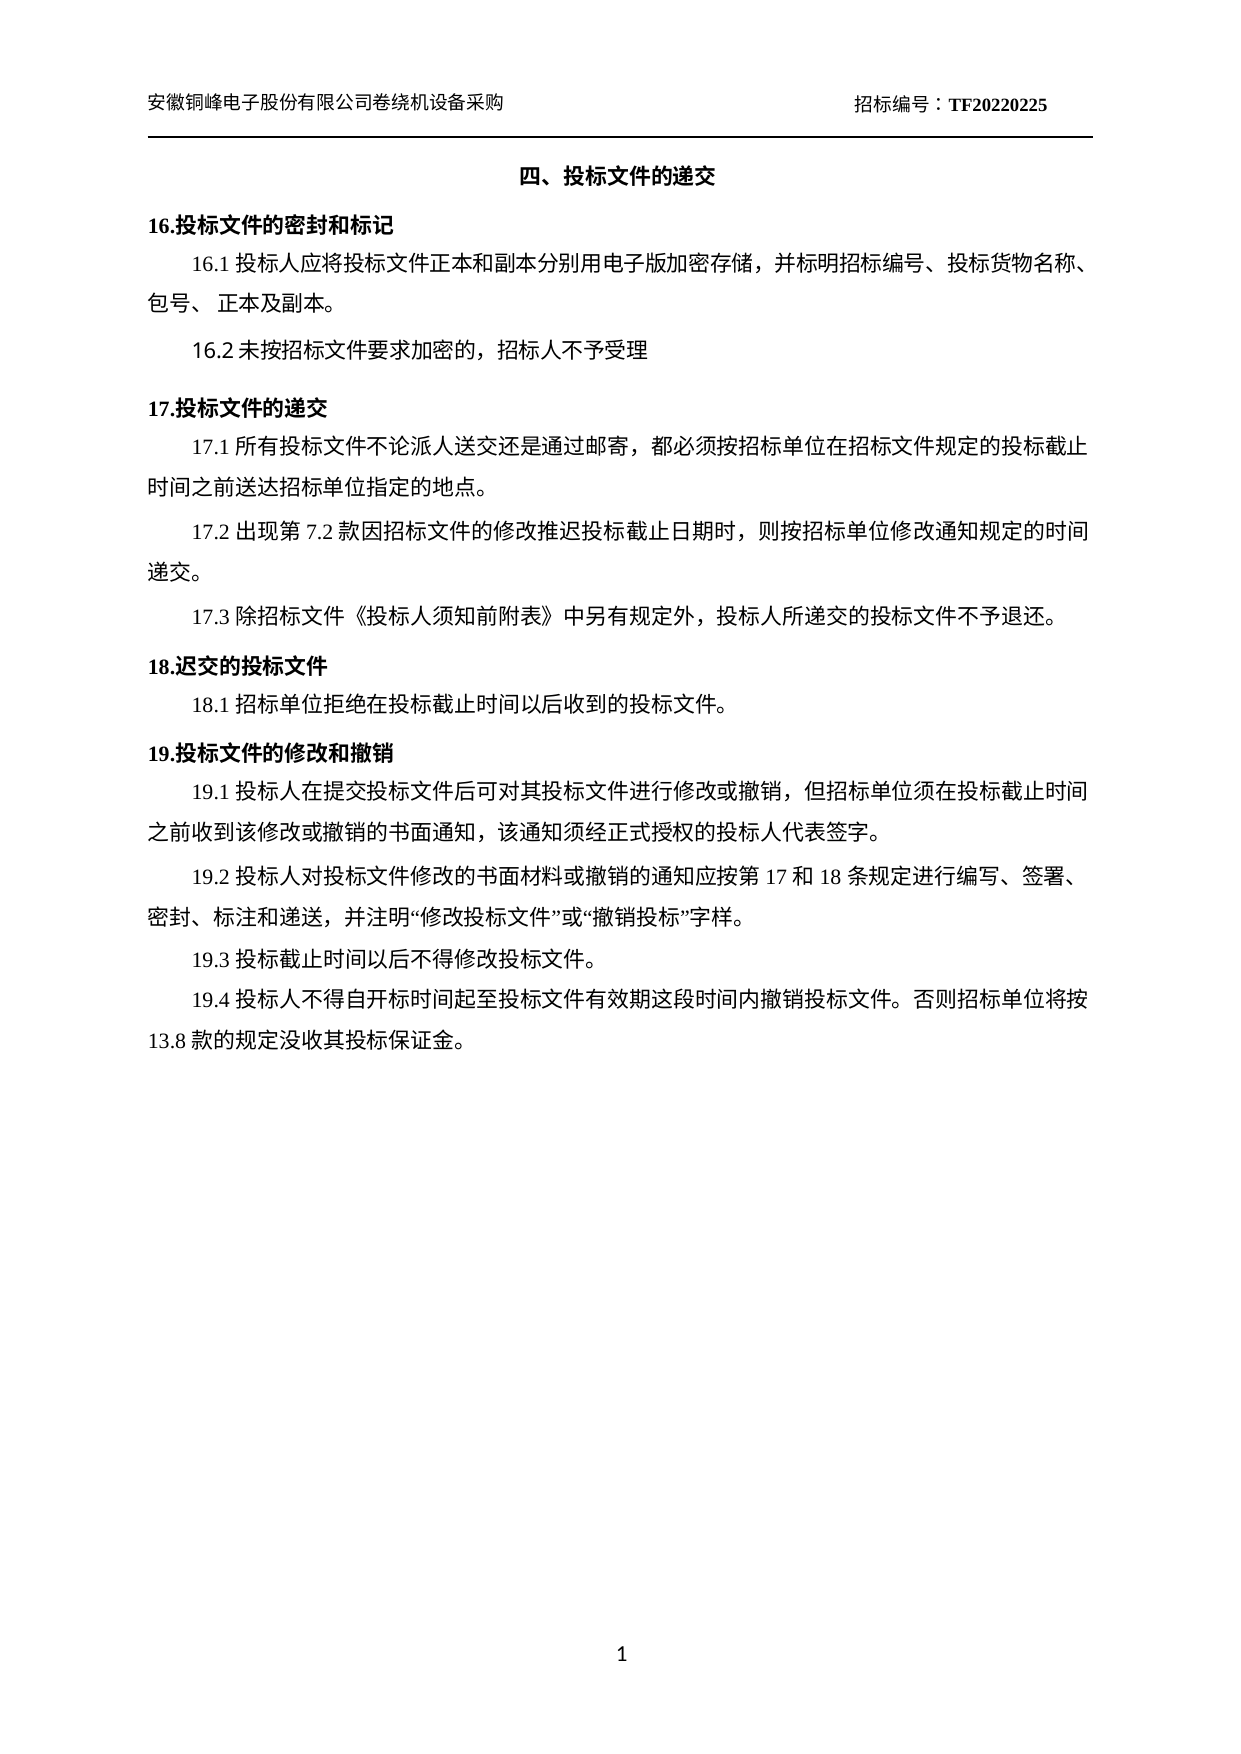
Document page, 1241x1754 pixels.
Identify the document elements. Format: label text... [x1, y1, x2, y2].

subtitle 17.投标文件的递交 [148, 391, 979, 423]
text 18.1 招标单位拒绝在投标截止时间以后收到的投标文件。 [191, 687, 979, 718]
text 19.4 投标人不得自开标时间起至投标文件有效期这段时间内撤销投标文件。否则招标单位将按 [191, 982, 1100, 1014]
text 19.2 投标人对投标文件修改的书面材料或撤销的通知应按第 17 和 18 条规定进行编写、签署、 密封、标注和递送，并注明“修改投标文件”或“撤销投标”字样。 [148, 859, 1089, 931]
subtitle 18.迟交的投标文件 [148, 649, 979, 681]
subtitle 四、投标文件的递交 [519, 159, 979, 191]
text 16.2未按招标文件要求加密的，招标人不予受理 [148, 333, 1099, 364]
text 17.1 所有投标文件不论派人送交还是通过邮寄，都必须按招标单位在招标文件规定的投标截止 时间之前送达招标单位指定的地点。 [148, 429, 1089, 501]
subtitle 19.投标文件的修改和撤销 [148, 736, 979, 768]
text 13.8 款的规定没收其投标保证金。 [148, 1023, 979, 1054]
text 16.1 投标人应将投标文件正本和副本分别用电子版加密存储，并标明招标编号、投标货物名称、包号、 正本及副本。 [148, 246, 1099, 318]
text 19.1 投标人在提交投标文件后可对其投标文件进行修改或撤销，但招标单位须在投标截止时间 之前收到该修改或撤销的书面通知，该通知须经正式授权的投标人代表签字。 [148, 774, 1089, 846]
subtitle 16.投标文件的密封和标记 [148, 208, 979, 239]
text 17.2 出现第 7.2 款因招标文件的修改推迟投标截止日期时，则按招标单位修改通知规定的时间 递交。 [148, 514, 1089, 586]
text 19.3 投标截止时间以后不得修改投标文件。 [191, 942, 979, 974]
text 17.3 除招标文件《投标人须知前附表》中另有规定外，投标人所递交的投标文件不予退还。 [191, 599, 1089, 631]
